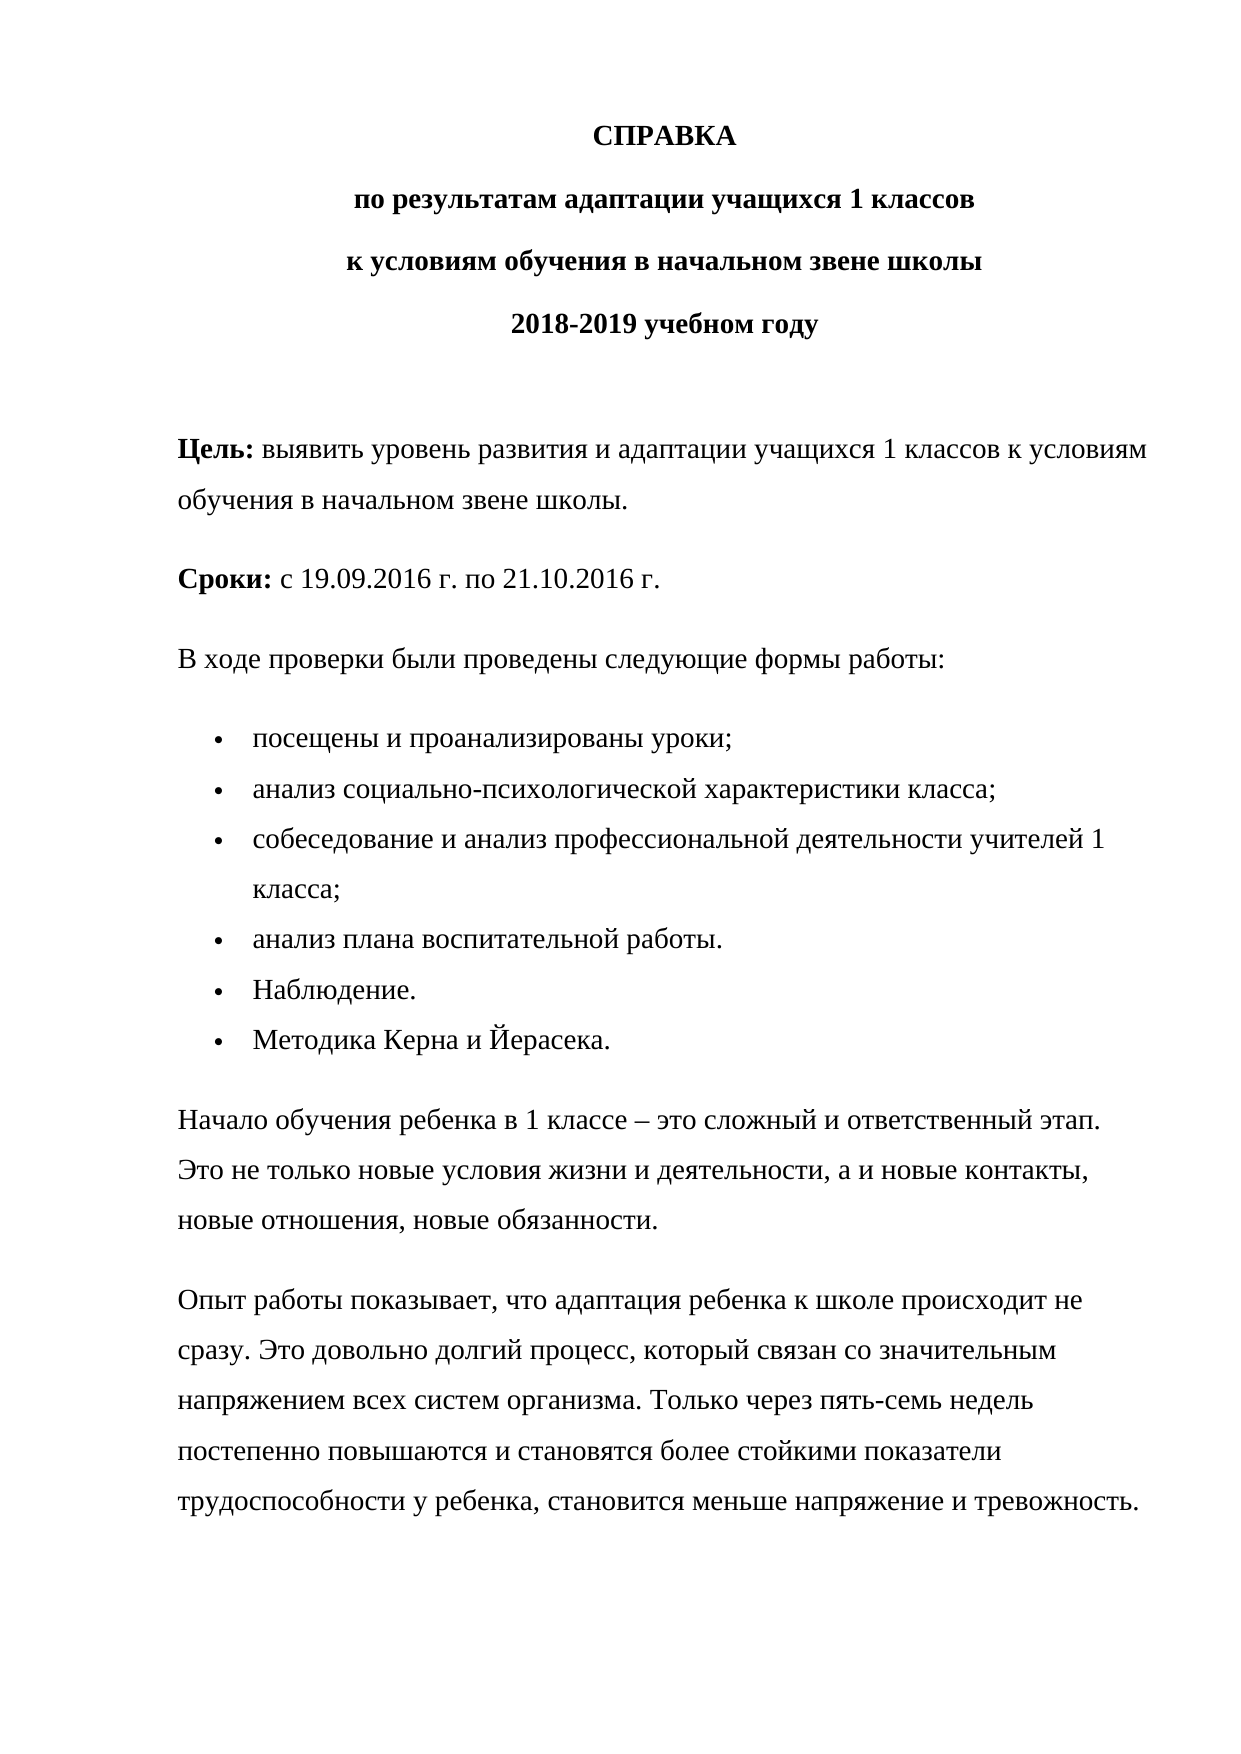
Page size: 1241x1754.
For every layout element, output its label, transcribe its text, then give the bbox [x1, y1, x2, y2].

text по результатам адаптации учащихся 1 классов [177, 181, 1152, 214]
list анализ социально-психологической характеристики класса; [215, 771, 1152, 804]
text Сроки: с 19.09.2016 г. по 21.10.2016 г. [177, 561, 1152, 595]
list Методика Керна и Йерасека. [215, 1022, 1152, 1056]
list посещены и проанализированы уроки; [215, 720, 1152, 754]
list анализ плана воспитательной работы. [215, 922, 1152, 955]
text В ходе проверки были проведены следующие формы работы: [177, 641, 1152, 674]
list Наблюдение. [215, 972, 1152, 1006]
text Опыт работы показывает, что адаптация ребенка к школе происходит не сразу. Это довольно долгий процесс, который связан со значительным напряжением всех систем организма. Только через пять-семь недель постепенно повышаются и становятся более стойкими показатели трудоспособности у ребенка, становится меньше напряжение и тревожность. [177, 1282, 1152, 1517]
text СПРАВКА [177, 118, 1152, 152]
text Начало обучения ребенка в 1 классе – это сложный и ответственный этап. Это не только новые условия жизни и деятельности, а и новые контакты, новые отношения, новые обязанности. [177, 1102, 1152, 1236]
list собеседование и анализ профессиональной деятельности учителей 1 класса; [215, 821, 1152, 905]
text Цель: выявить уровень развития и адаптации учащихся 1 классов к условиям обучения в начальном звене школы. [177, 432, 1152, 516]
text 2018-2019 учебном году [177, 306, 1152, 340]
text к условиям обучения в начальном звене школы [177, 243, 1152, 277]
